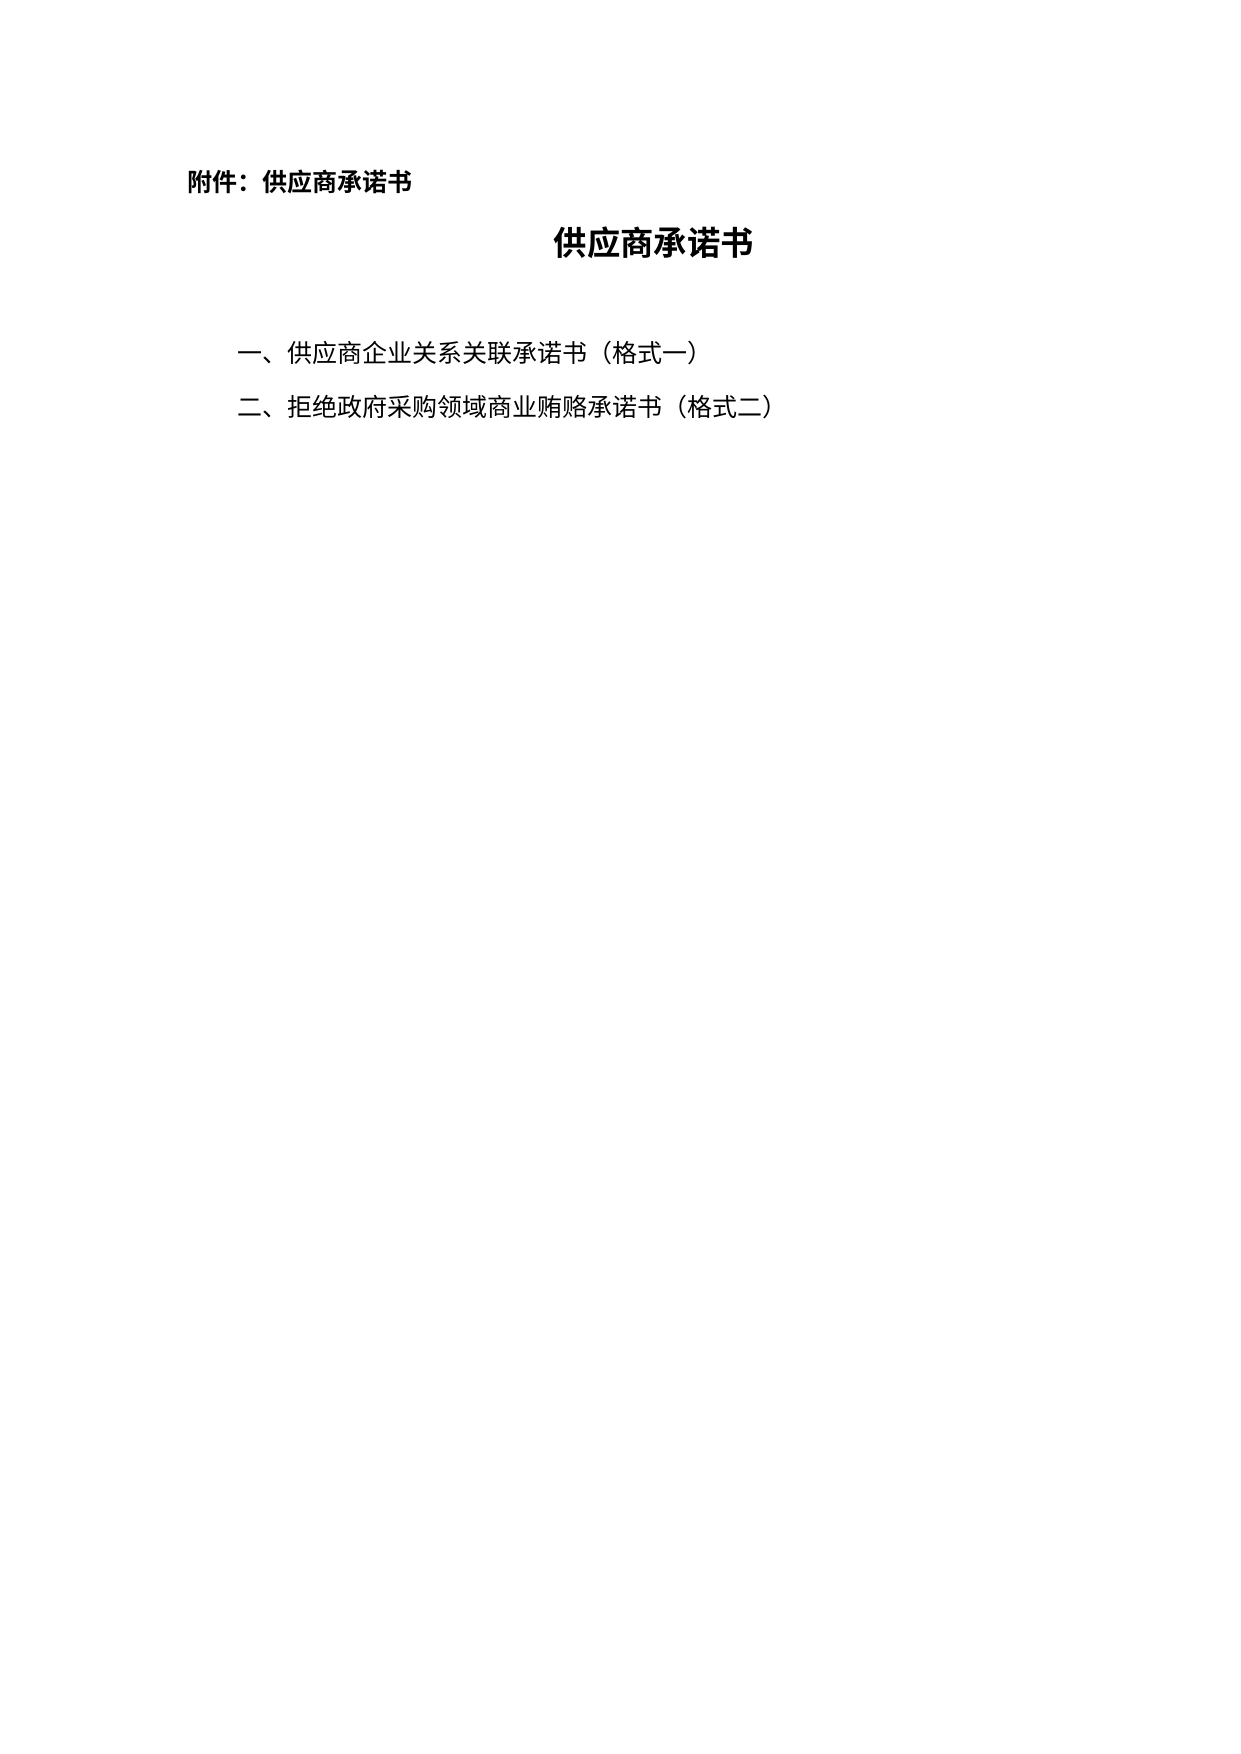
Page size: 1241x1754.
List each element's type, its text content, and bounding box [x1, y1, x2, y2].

text 附件：供应商承诺书 [187, 162, 1053, 198]
text 二、拒绝政府采购领域商业贿赂承诺书（格式二） [187, 388, 1053, 424]
text 供应商承诺书 [188, 216, 1053, 264]
text 一、供应商企业关系关联承诺书（格式一） [187, 333, 1053, 369]
